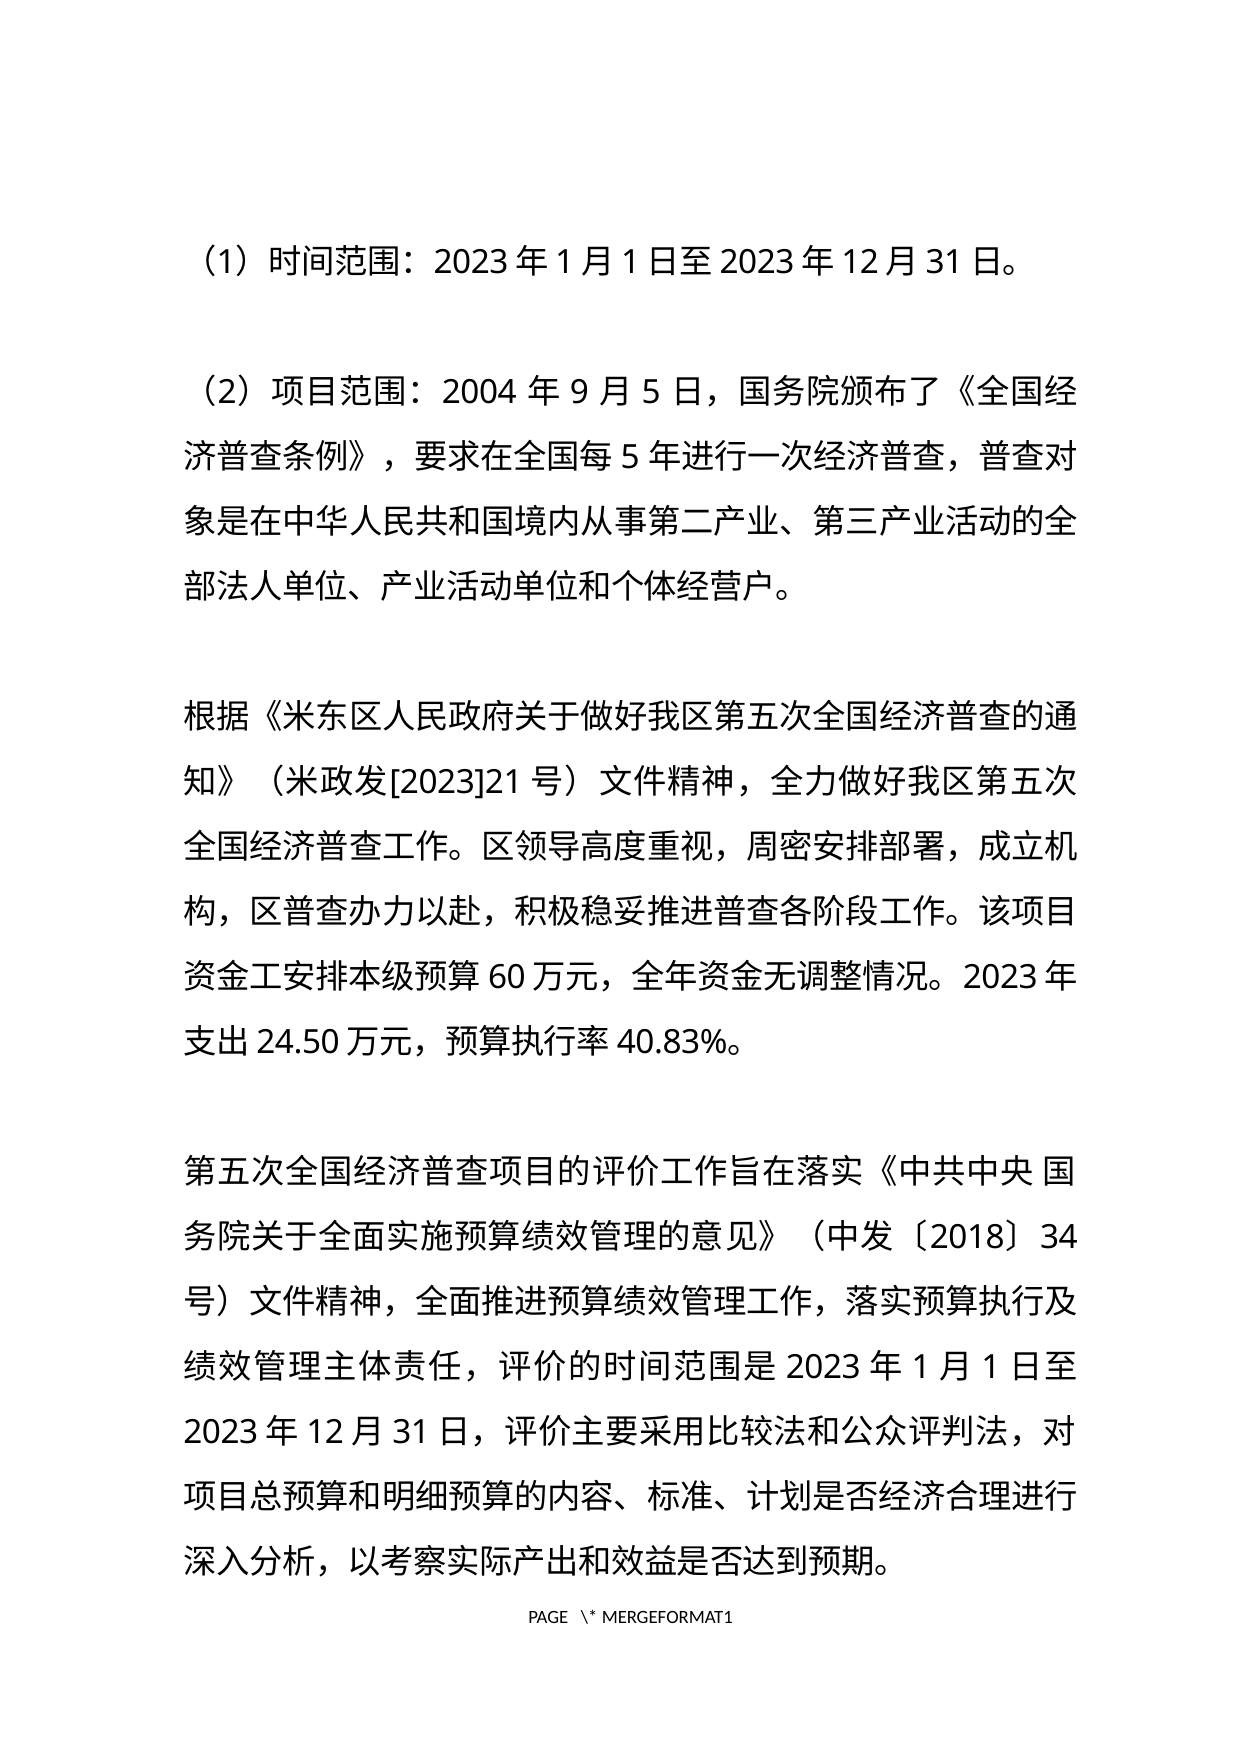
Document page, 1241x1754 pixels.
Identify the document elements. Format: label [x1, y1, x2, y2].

text [183, 162, 1078, 1592]
